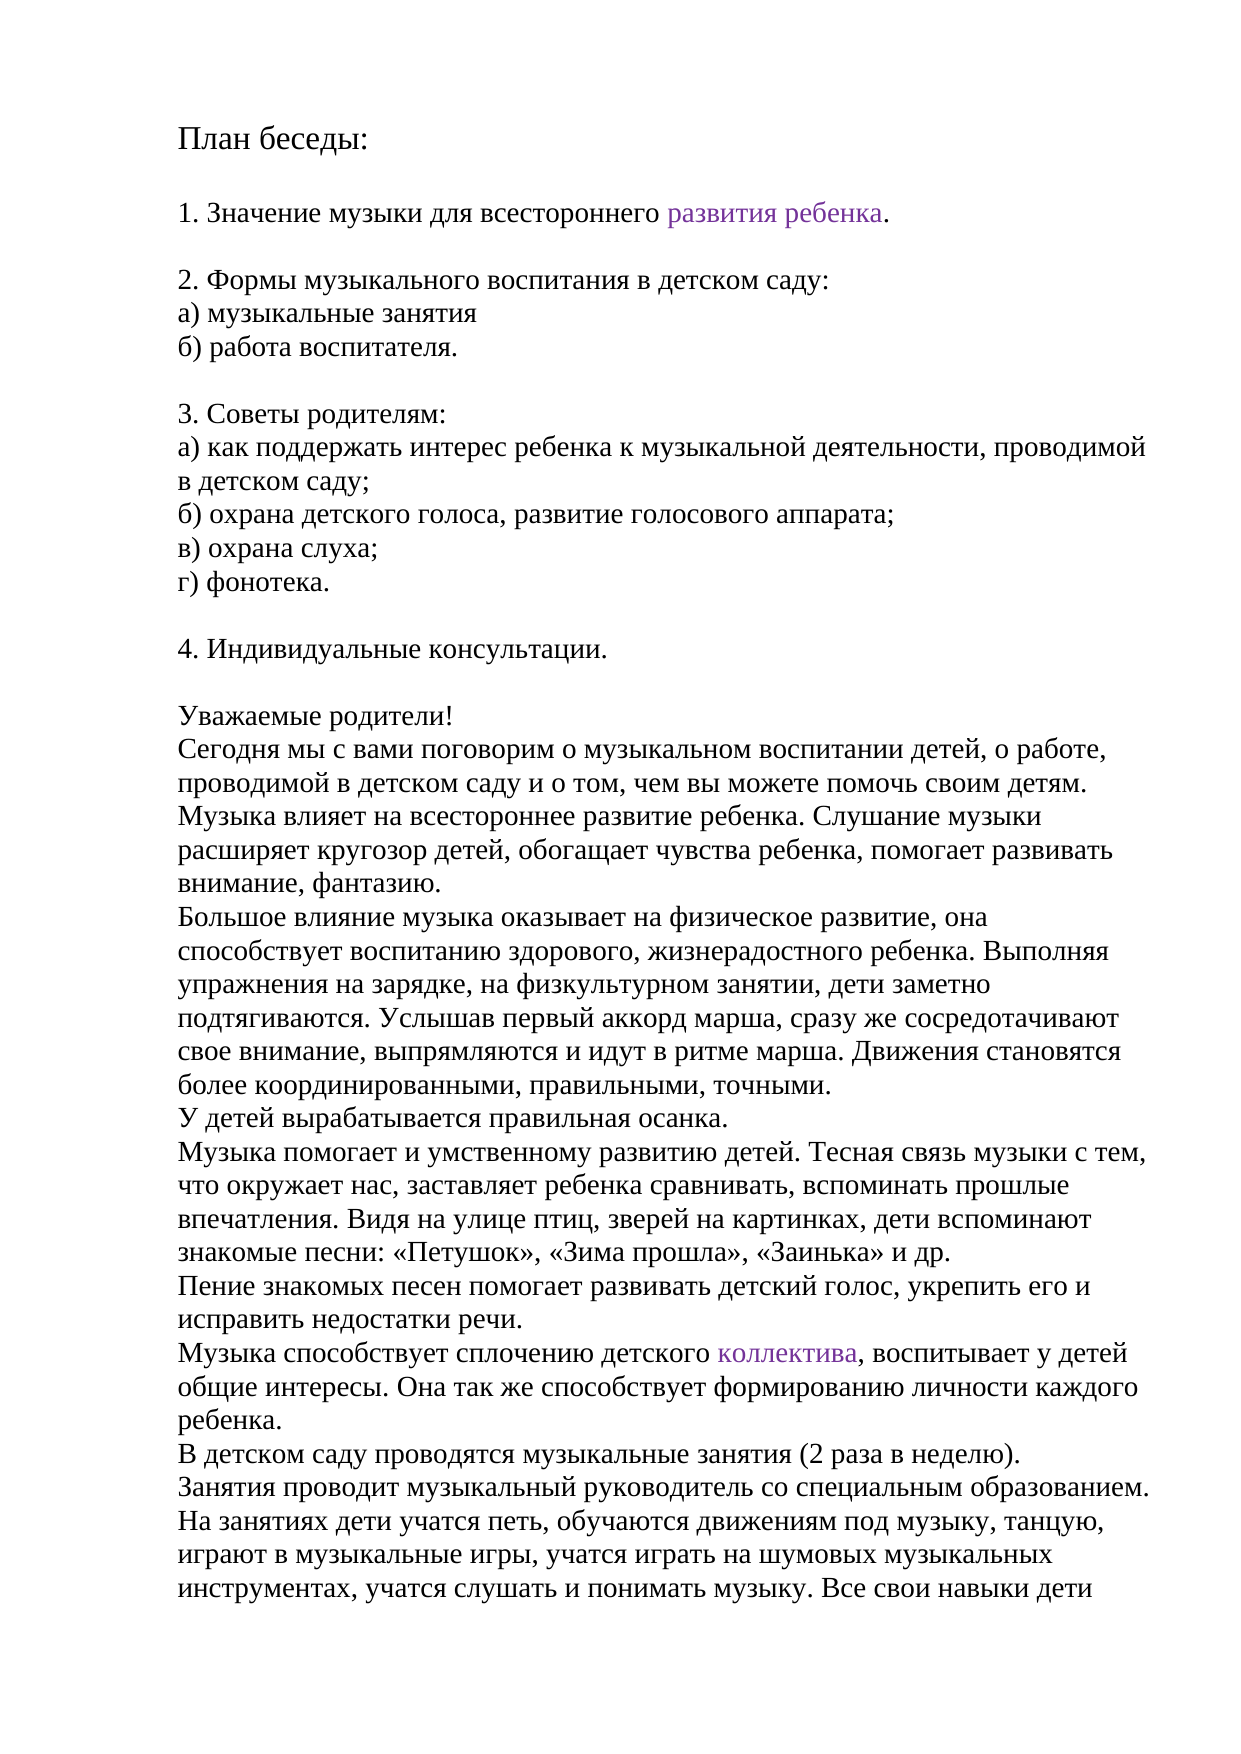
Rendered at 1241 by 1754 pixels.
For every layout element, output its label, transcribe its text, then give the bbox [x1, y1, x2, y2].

text б) охрана детского голоса, развитие голосового аппарата; [177, 497, 1152, 530]
text Музыка помогает и умственному развитию детей. Тесная связь музыки с тем, что окружает нас, заставляет ребенка сравнивать, вспоминать прошлые впечатления. Видя на улице птиц, зверей на картинках, дети вспоминают знакомые песни: «Петушок», «Зима прошла», «Заинька» и др. [177, 1134, 1152, 1268]
text 3. Советы родителям: [177, 396, 1152, 429]
text Сегодня мы с вами поговорим о музыкальном воспитании детей, о работе, проводимой в детском саду и о том, чем вы можете помочь своим детям. [177, 731, 1152, 798]
text Уважаемые родители! [177, 698, 1152, 731]
text а) музыкальные занятия [177, 295, 1152, 329]
text б) работа воспитателя. [177, 329, 1152, 362]
text г) фонотека. [177, 564, 1152, 597]
text в детском саду; [177, 463, 1152, 497]
text 2. Формы музыкального воспитания в детском саду: [177, 262, 1152, 295]
text а) как поддержать интерес ребенка к музыкальной деятельности, проводимой [177, 429, 1152, 463]
text 1. Значение музыки для всестороннего развития ребенка. [177, 195, 1152, 228]
text Пение знакомых песен помогает развивать детский голос, укрепить его и исправить недостатки речи. [177, 1268, 1152, 1335]
text в) охрана слуха; [177, 530, 1152, 564]
text Большое влияние музыка оказывает на физическое развитие, она способствует воспитанию здорового, жизнерадостного ребенка. Выполняя упражнения на зарядке, на физкультурном занятии, дети заметно подтягиваются. Услышав первый аккорд марша, сразу же сосредотачивают свое внимание, выпрямляются и идут в ритме марша. Движения становятся более координированными, правильными, точными. [177, 899, 1152, 1100]
text План беседы: [177, 118, 1152, 156]
text Музыка влияет на всестороннее развитие ребенка. Слушание музыки расширяет кругозор детей, обогащает чувства ребенка, помогает развивать внимание, фантазию. [177, 798, 1152, 899]
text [177, 1469, 1152, 1603]
text Музыка способствует сплочению детского коллектива, воспитывает у детей общие интересы. Она так же способствует формированию личности каждого ребенка. [177, 1335, 1152, 1436]
text У детей вырабатывается правильная осанка. [177, 1100, 1152, 1134]
text 4. Индивидуальные консультации. [177, 631, 1152, 664]
text В детском саду проводятся музыкальные занятия (2 раза в неделю). [177, 1436, 1152, 1469]
